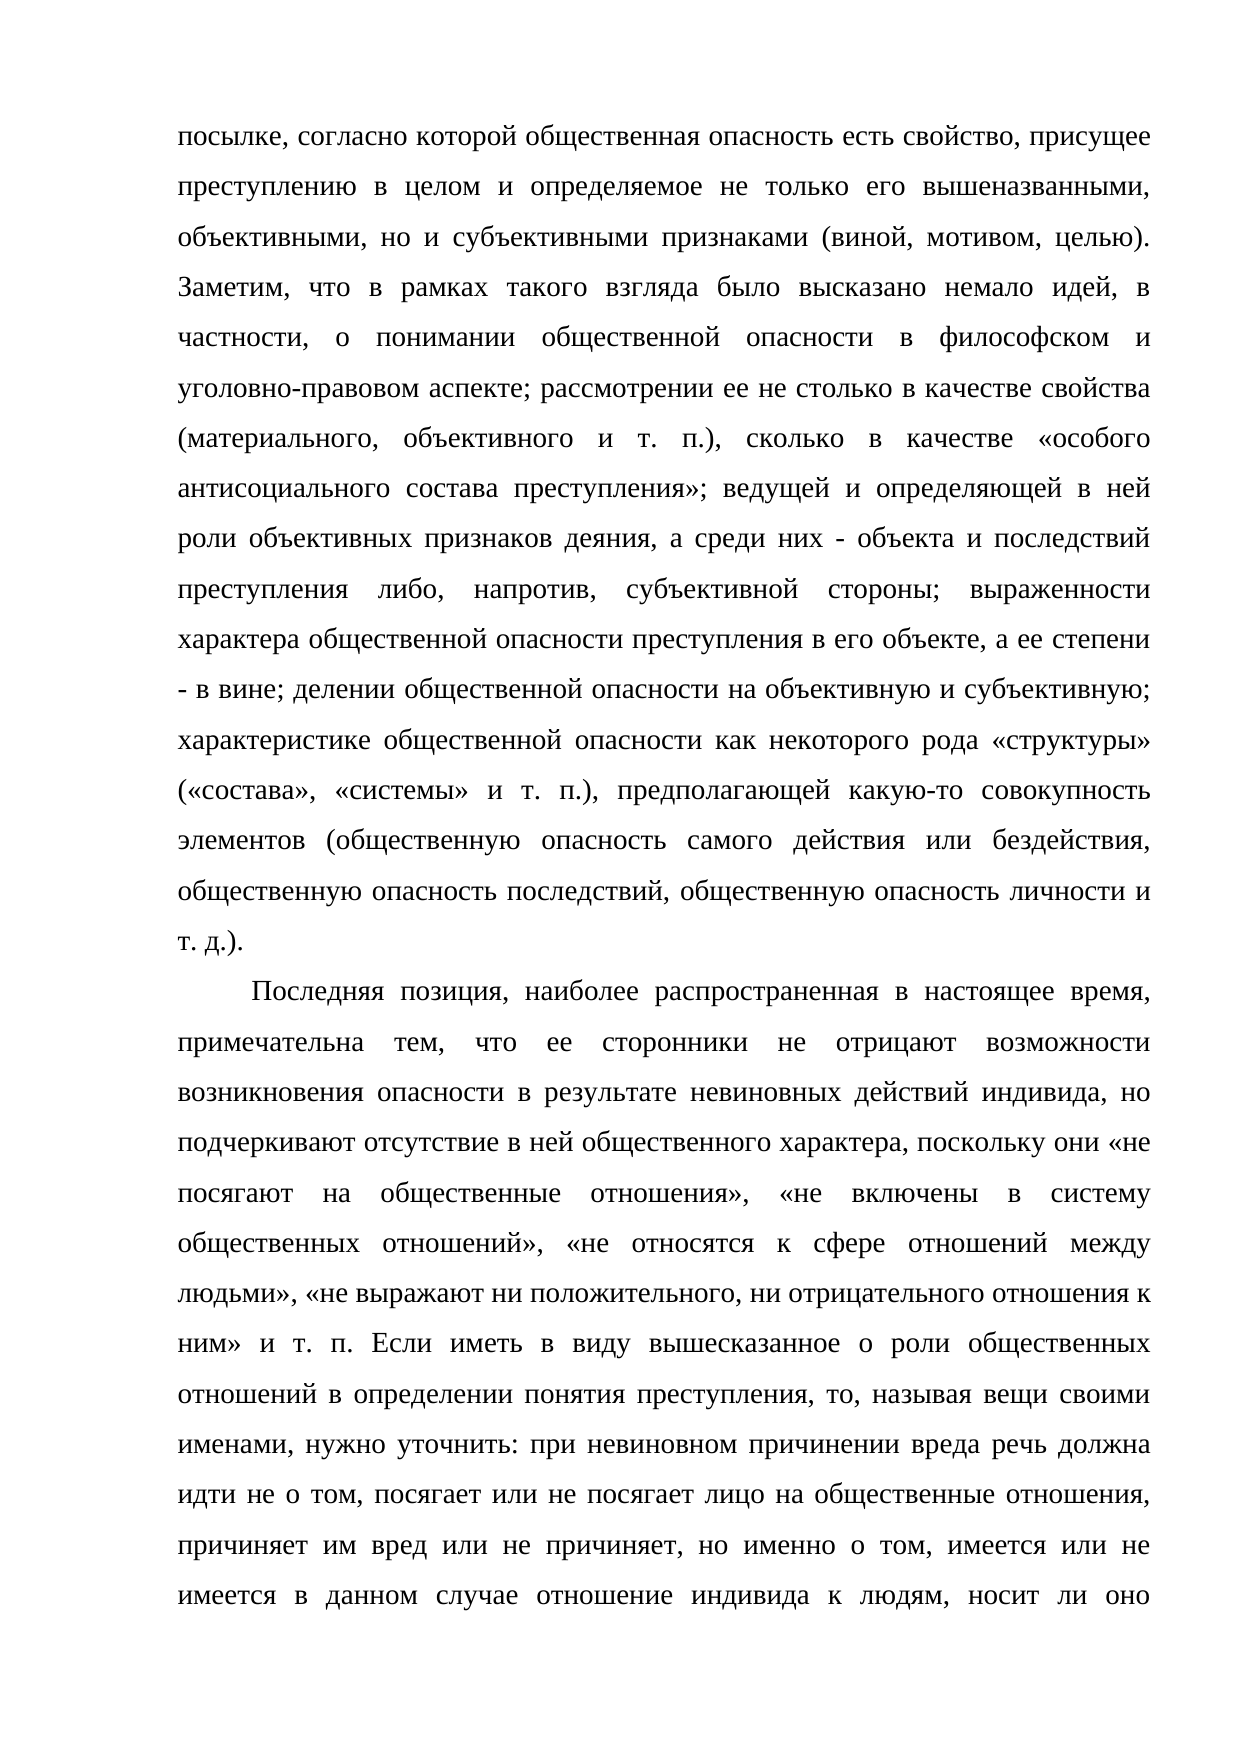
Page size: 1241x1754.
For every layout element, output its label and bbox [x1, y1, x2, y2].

text [177, 973, 1152, 1611]
text [177, 118, 1152, 957]
